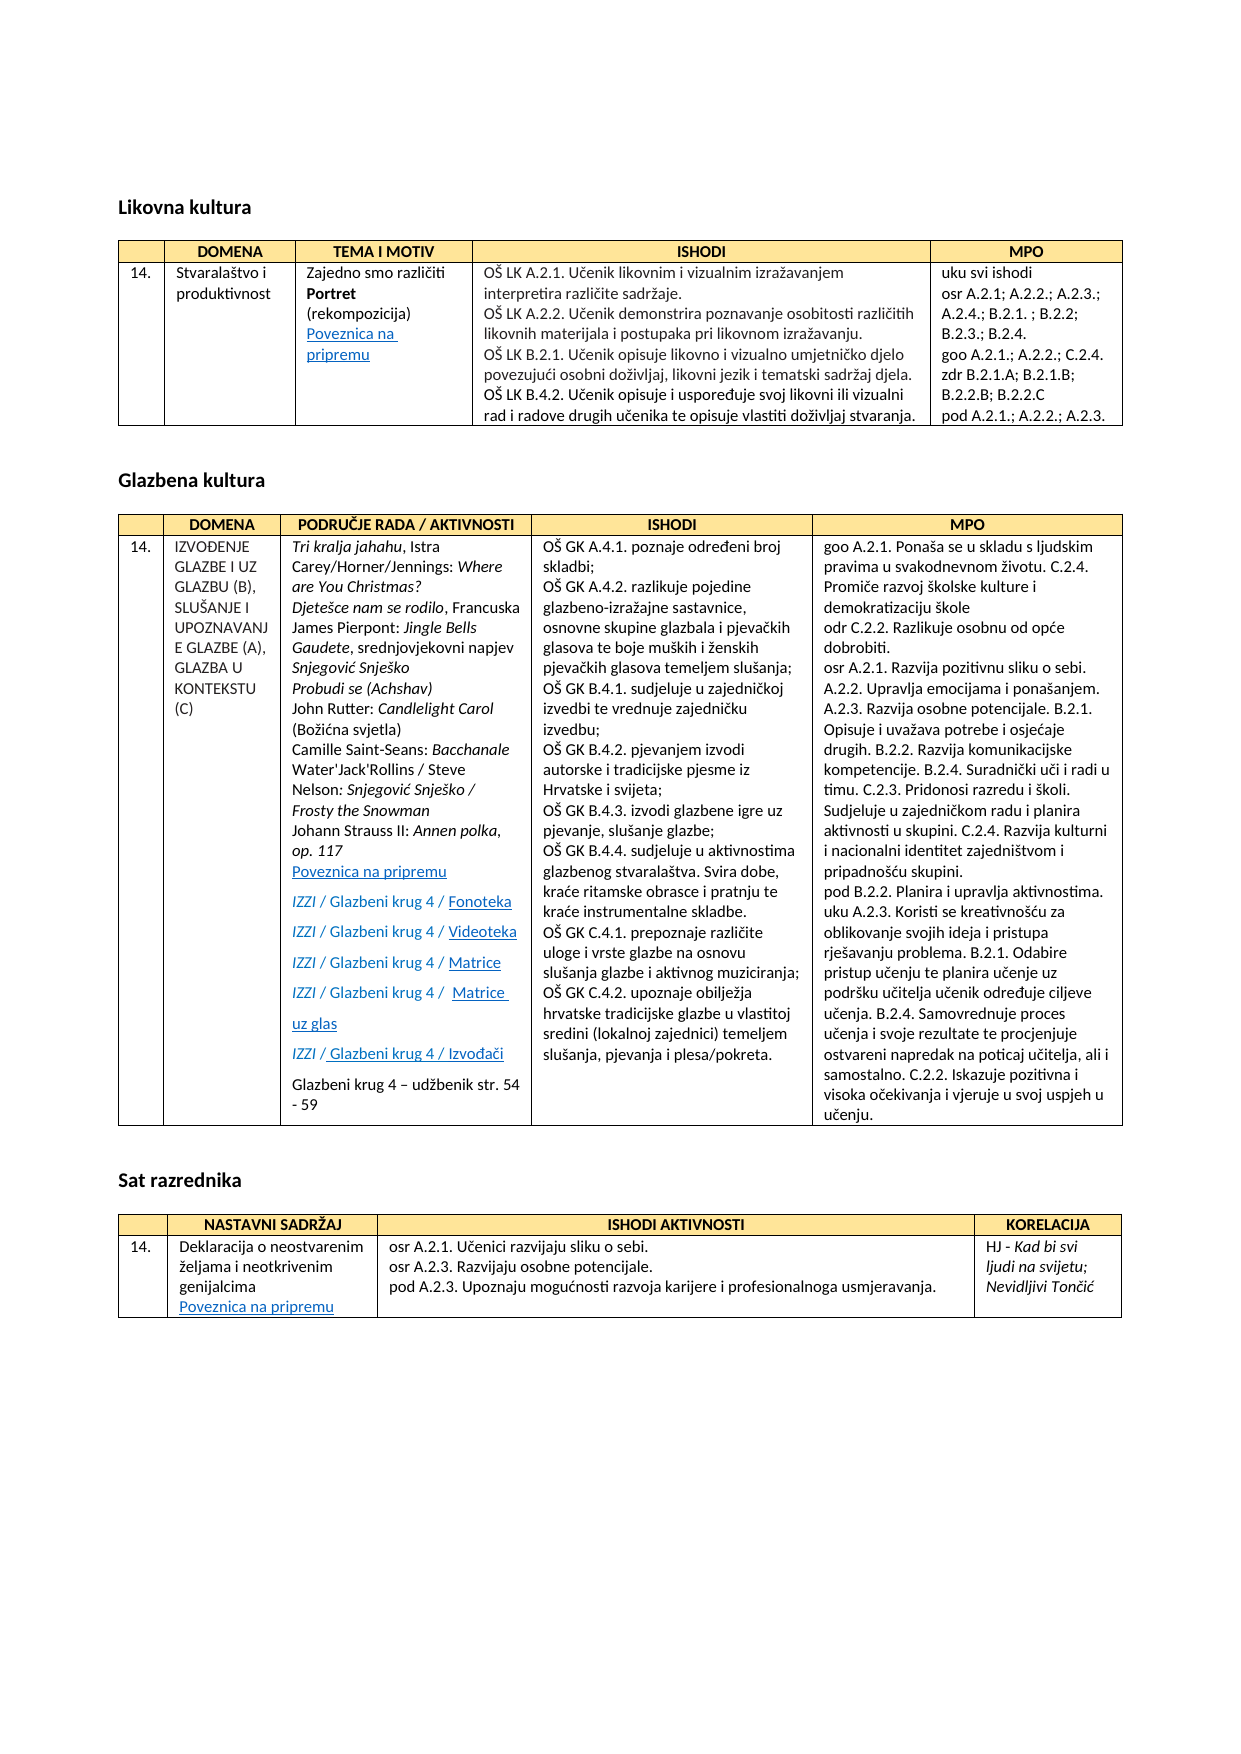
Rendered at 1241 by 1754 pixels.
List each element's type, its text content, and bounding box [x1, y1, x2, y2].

table_cell Stvaralaštvo i produktivnost [165, 263, 295, 425]
table_header PODRUČJE RADA / AKTIVNOSTI [281, 515, 531, 535]
text Sat razrednika [118, 1167, 1122, 1193]
table_header [119, 1215, 167, 1235]
table_cell HJ - Kad bi svi ljudi na svijetu; Nevidljivi Tončić [975, 1236, 1121, 1317]
table_header MPO [813, 515, 1122, 535]
table_header ISHODI AKTIVNOSTI [378, 1215, 974, 1235]
table_cell Deklaracija o neostvarenim željama i neotkrivenim genijalcima Poveznica na pripremu [168, 1236, 377, 1317]
table_cell Zajedno smo različiti Portret (rekompozicija) Poveznica na pripremu [296, 263, 472, 425]
table_cell osr A.2.1. Učenici razvijaju sliku o sebi. osr A.2.3. Razvijaju osobne potencijale. pod A.2.3. Upoznaju mogućnosti razvoja karijere i profesionalnoga usmjeravanja. [378, 1236, 974, 1317]
table_header MPO [931, 241, 1122, 262]
text Glazbena kultura [118, 467, 1122, 493]
table_header ISHODI [532, 515, 812, 535]
table_header [119, 515, 163, 535]
table_cell 14. [119, 1236, 167, 1317]
table_header DOMENA [165, 241, 295, 262]
table_header NASTAVNI SADRŽAJ [168, 1215, 377, 1235]
table_header DOMENA [164, 515, 280, 535]
text Likovna kultura [118, 194, 1122, 219]
table_cell Tri kralja jahahu, Istra Carey/Horner/Jennings: Where are You Christmas? Djetešce nam se rodilo, Francuska James Pierpont: Jingle Bells Gaudete, srednjovjekovni napjev Snjegović Snješko Probudi se (Achshav) John Rutter: Candlelight Carol (Božićna svjetla) Camille Saint-Seans: Bacchanale Water'Jack'Rollins / Steve Nelson: Snjegović Snješko / Frosty the Snowman Johann Strauss II: Annen polka, op. 117 Poveznica na pripremu IZZI / Glazbeni krug 4 / Fonoteka IZZI / Glazbeni krug 4 / Videoteka IZZI / Glazbeni krug 4 / Matrice IZZI / Glazbeni krug 4 / Matrice uz glas IZZI / Glazbeni krug 4 / Izvođači Glazbeni krug 4 – udžbenik str. 54 - 59 [281, 536, 531, 1125]
table_cell goo A.2.1. Ponaša se u skladu s ljudskim pravima u svakodnevnom životu. C.2.4. Promiče razvoj školske kulture i demokratizaciju škole odr C.2.2. Razlikuje osobnu od opće dobrobiti. osr A.2.1. Razvija pozitivnu sliku o sebi. A.2.2. Upravlja emocijama i ponašanjem. A.2.3. Razvija osobne potencijale. B.2.1. Opisuje i uvažava potrebe i osjećaje drugih. B.2.2. Razvija komunikacijske kompetencije. B.2.4. Suradnički uči i radi u timu. C.2.3. Pridonosi razredu i školi. Sudjeluje u zajedničkom radu i planira aktivnosti u skupini. C.2.4. Razvija kulturni i nacionalni identitet zajedništvom i pripadnošću skupini. pod B.2.2. Planira i upravlja aktivnostima. uku A.2.3. Koristi se kreativnošću za oblikovanje svojih ideja i pristupa rješavanju problema. B.2.1. Odabire pristup učenju te planira učenje uz podršku učitelja učenik određuje ciljeve učenja. B.2.4. Samovrednuje proces učenja i svoje rezultate te procjenjuje ostvareni napredak na poticaj učitelja, ali i samostalno. C.2.2. Iskazuje pozitivna i visoka očekivanja i vjeruje u svoj uspjeh u učenju. [813, 536, 1122, 1125]
table_cell IZVOĐENJE GLAZBE I UZ GLAZBU (B), SLUŠANJE I UPOZNAVANJE GLAZBE (A), GLAZBA U KONTEKSTU (C) [164, 536, 280, 1125]
table_cell uku svi ishodi osr A.2.1; A.2.2.; A.2.3.; A.2.4.; B.2.1. ; B.2.2; B.2.3.; B.2.4. goo A.2.1.; A.2.2.; C.2.4. zdr B.2.1.A; B.2.1.B; B.2.2.B; B.2.2.C pod A.2.1.; A.2.2.; A.2.3. [931, 263, 1122, 425]
table_header [119, 241, 164, 262]
table_header ISHODI [473, 241, 930, 262]
table_cell OŠ GK A.4.1. poznaje određeni broj skladbi; OŠ GK A.4.2. razlikuje pojedine glazbeno-izražajne sastavnice, osnovne skupine glazbala i pjevačkih glasova te boje muških i ženskih pjevačkih glasova temeljem slušanja; OŠ GK B.4.1. sudjeluje u zajedničkoj izvedbi te vrednuje zajedničku izvedbu; OŠ GK B.4.2. pjevanjem izvodi autorske i tradicijske pjesme iz Hrvatske i svijeta; OŠ GK B.4.3. izvodi glazbene igre uz pjevanje, slušanje glazbe; OŠ GK B.4.4. sudjeluje u aktivnostima glazbenog stvaralaštva. Svira dobe, kraće ritamske obrasce i pratnju te kraće instrumentalne skladbe. OŠ GK C.4.1. prepoznaje različite uloge i vrste glazbe na osnovu slušanja glazbe i aktivnog muziciranja; OŠ GK C.4.2. upoznaje obilježja hrvatske tradicijske glazbe u vlastitoj sredini (lokalnoj zajednici) temeljem slušanja, pjevanja i plesa/pokreta. [532, 536, 812, 1125]
table_cell OŠ LK A.2.1. Učenik likovnim i vizualnim izražavanjem interpretira različite sadržaje. OŠ LK A.2.2. Učenik demonstrira poznavanje osobitosti različitih likovnih materijala i postupaka pri likovnom izražavanju. OŠ LK B.2.1. Učenik opisuje likovno i vizualno umjetničko djelo povezujući osobni doživljaj, likovni jezik i tematski sadržaj djela. OŠ LK B.4.2. Učenik opisuje i uspoređuje svoj likovni ili vizualni rad i radove drugih učenika te opisuje vlastiti doživljaj stvaranja. [473, 263, 930, 425]
table_header TEMA I MOTIV [296, 241, 472, 262]
table_cell 14. [119, 263, 164, 425]
table_cell 14. [119, 536, 163, 1125]
table_header KORELACIJA [975, 1215, 1121, 1235]
